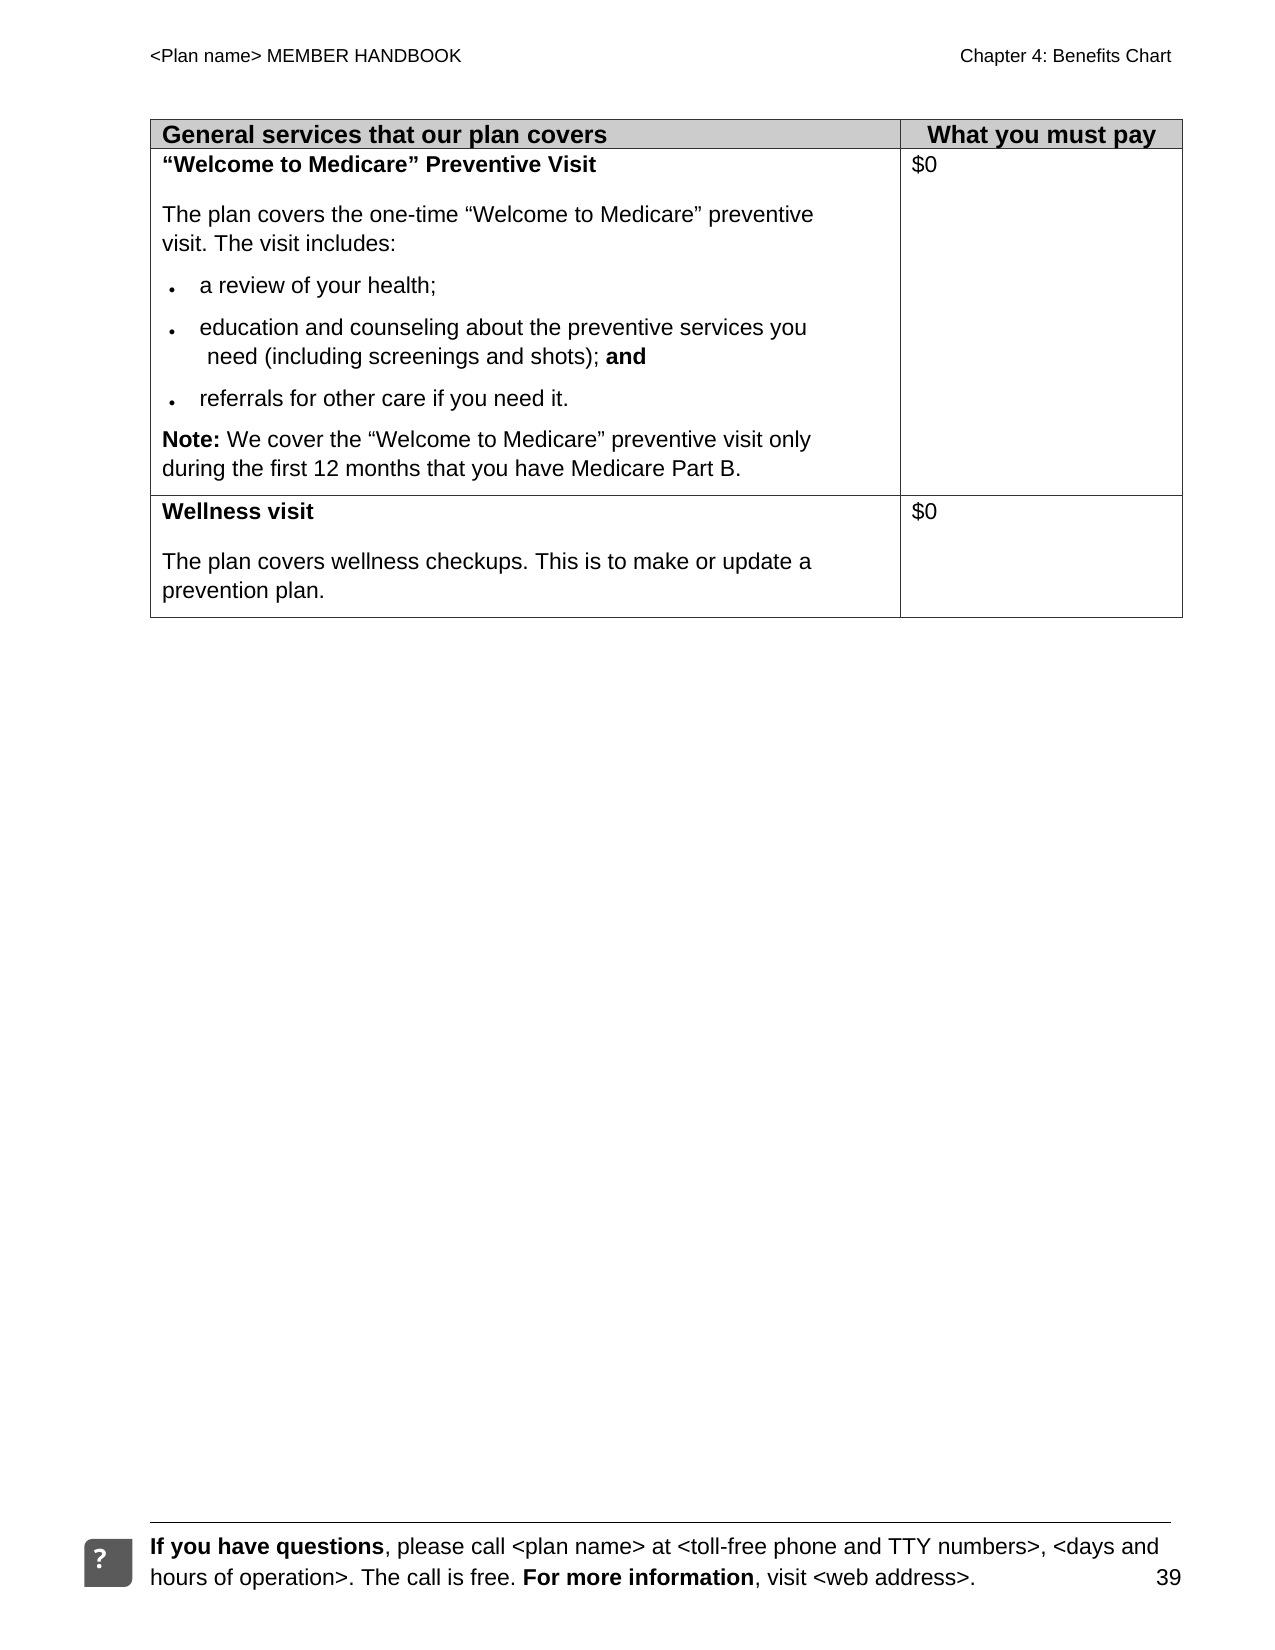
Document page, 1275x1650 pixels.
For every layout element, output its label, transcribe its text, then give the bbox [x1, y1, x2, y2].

table_header General services that our plan covers [151, 120, 900, 148]
table_cell $0 [901, 496, 1182, 617]
table_cell “Welcome to Medicare” Preventive Visit The plan covers the one-time “Welcome to Medicare” preventive visit. The visit includes: a review of your health; education and counseling about the preventive services you need (including screenings and shots); and referrals for other care if you need it. Note: We cover the “Welcome to Medicare” preventive visit only during the first 12 months that you have Medicare Part B. [151, 149, 900, 495]
table_cell $0 [901, 149, 1182, 495]
table_header What you must pay [901, 120, 1182, 148]
table_cell Wellness visit The plan covers wellness checkups. This is to make or update a prevention plan. [151, 496, 900, 617]
